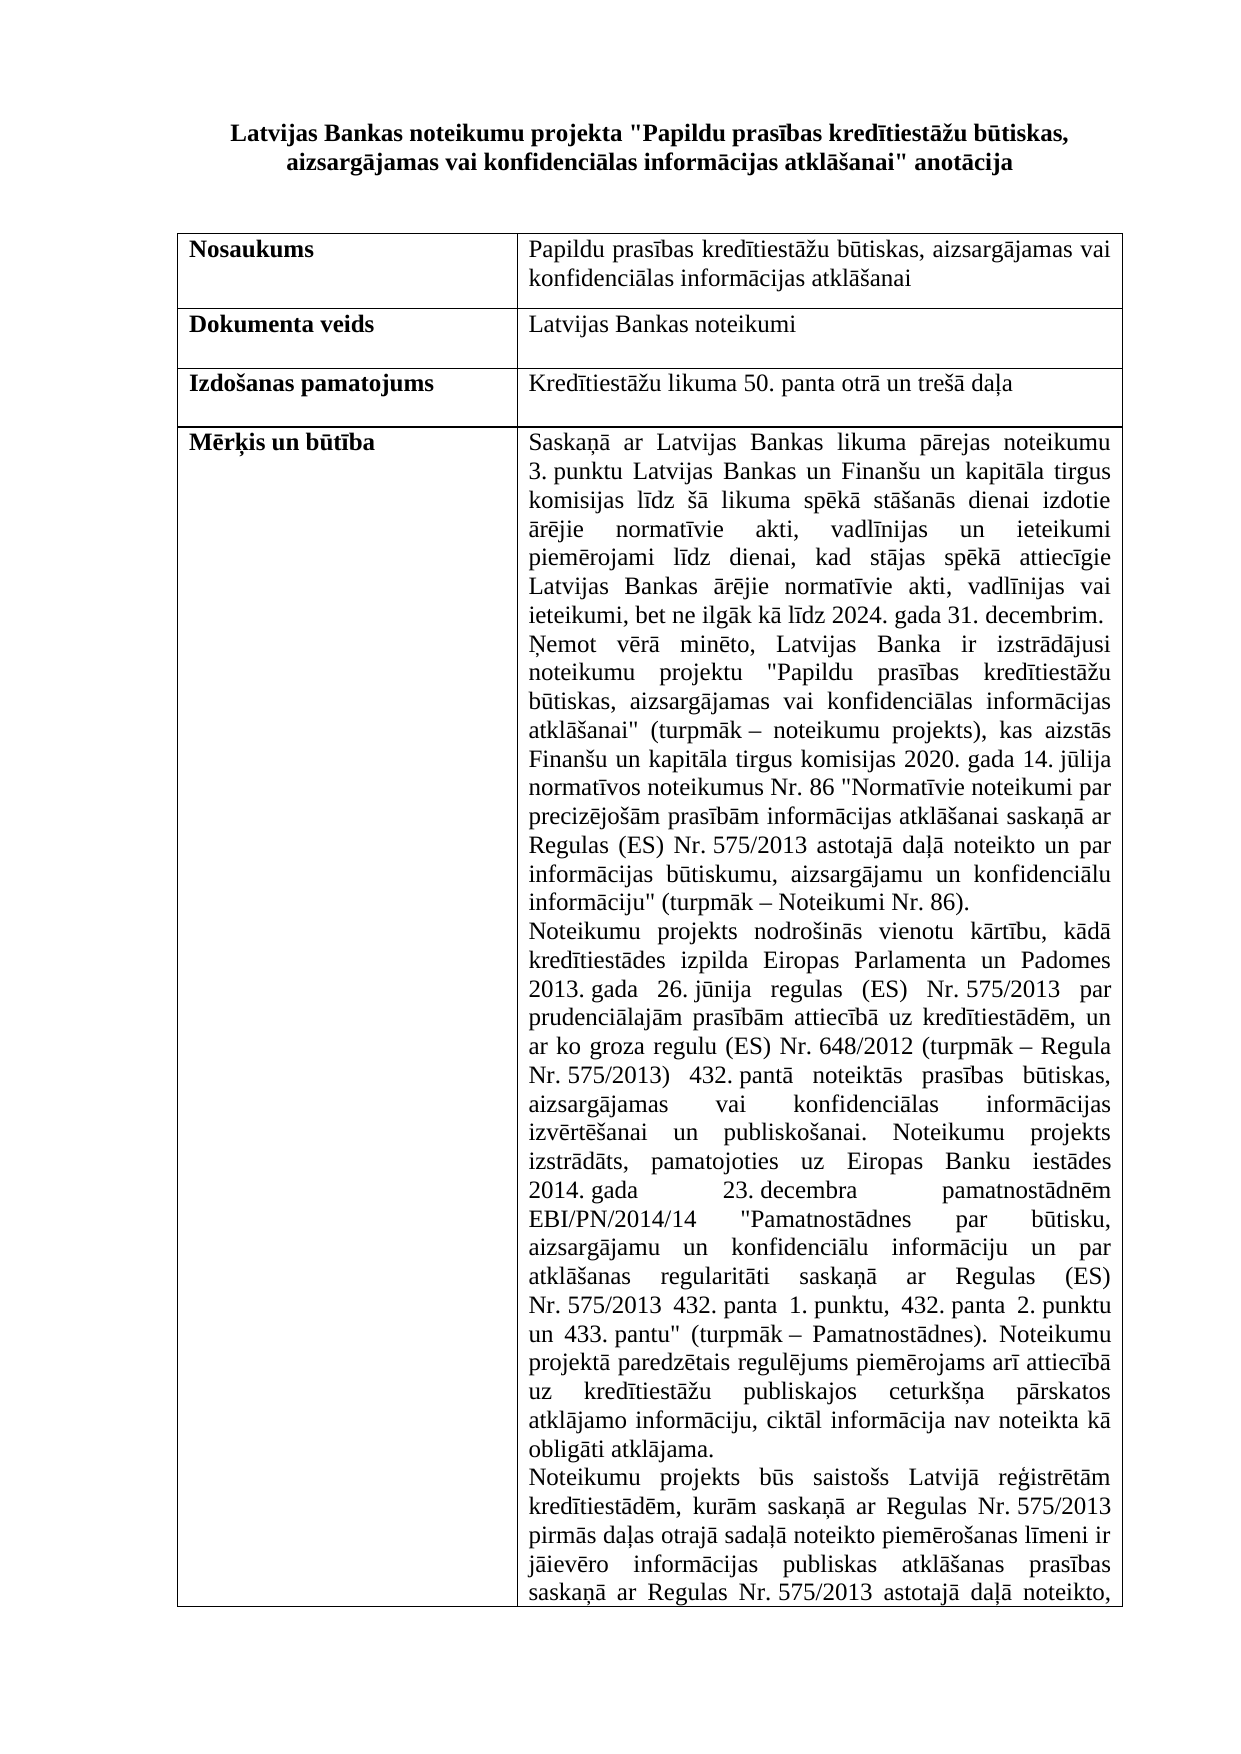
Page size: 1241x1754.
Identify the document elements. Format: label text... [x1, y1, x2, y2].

table_cell Dokumenta veids [178, 309, 517, 367]
table_header Nosaukums [178, 234, 517, 308]
table_cell Mērķis un būtība [178, 428, 517, 1606]
table_cell Latvijas Bankas noteikumi [518, 309, 1122, 367]
text Latvijas Bankas noteikumu projekta "Papildu prasības kredītiestāžu būtiskas, aizsargājamas vai konfidenciālas informācijas atklāšanai" anotācija [177, 118, 1122, 176]
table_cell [518, 428, 1122, 1606]
table_header Papildu prasības kredītiestāžu būtiskas, aizsargājamas vai konfidenciālas informācijas atklāšanai [518, 234, 1122, 308]
table_cell Kredītiestāžu likuma 50. panta otrā un trešā daļa [518, 369, 1122, 426]
table_cell Izdošanas pamatojums [178, 369, 517, 426]
